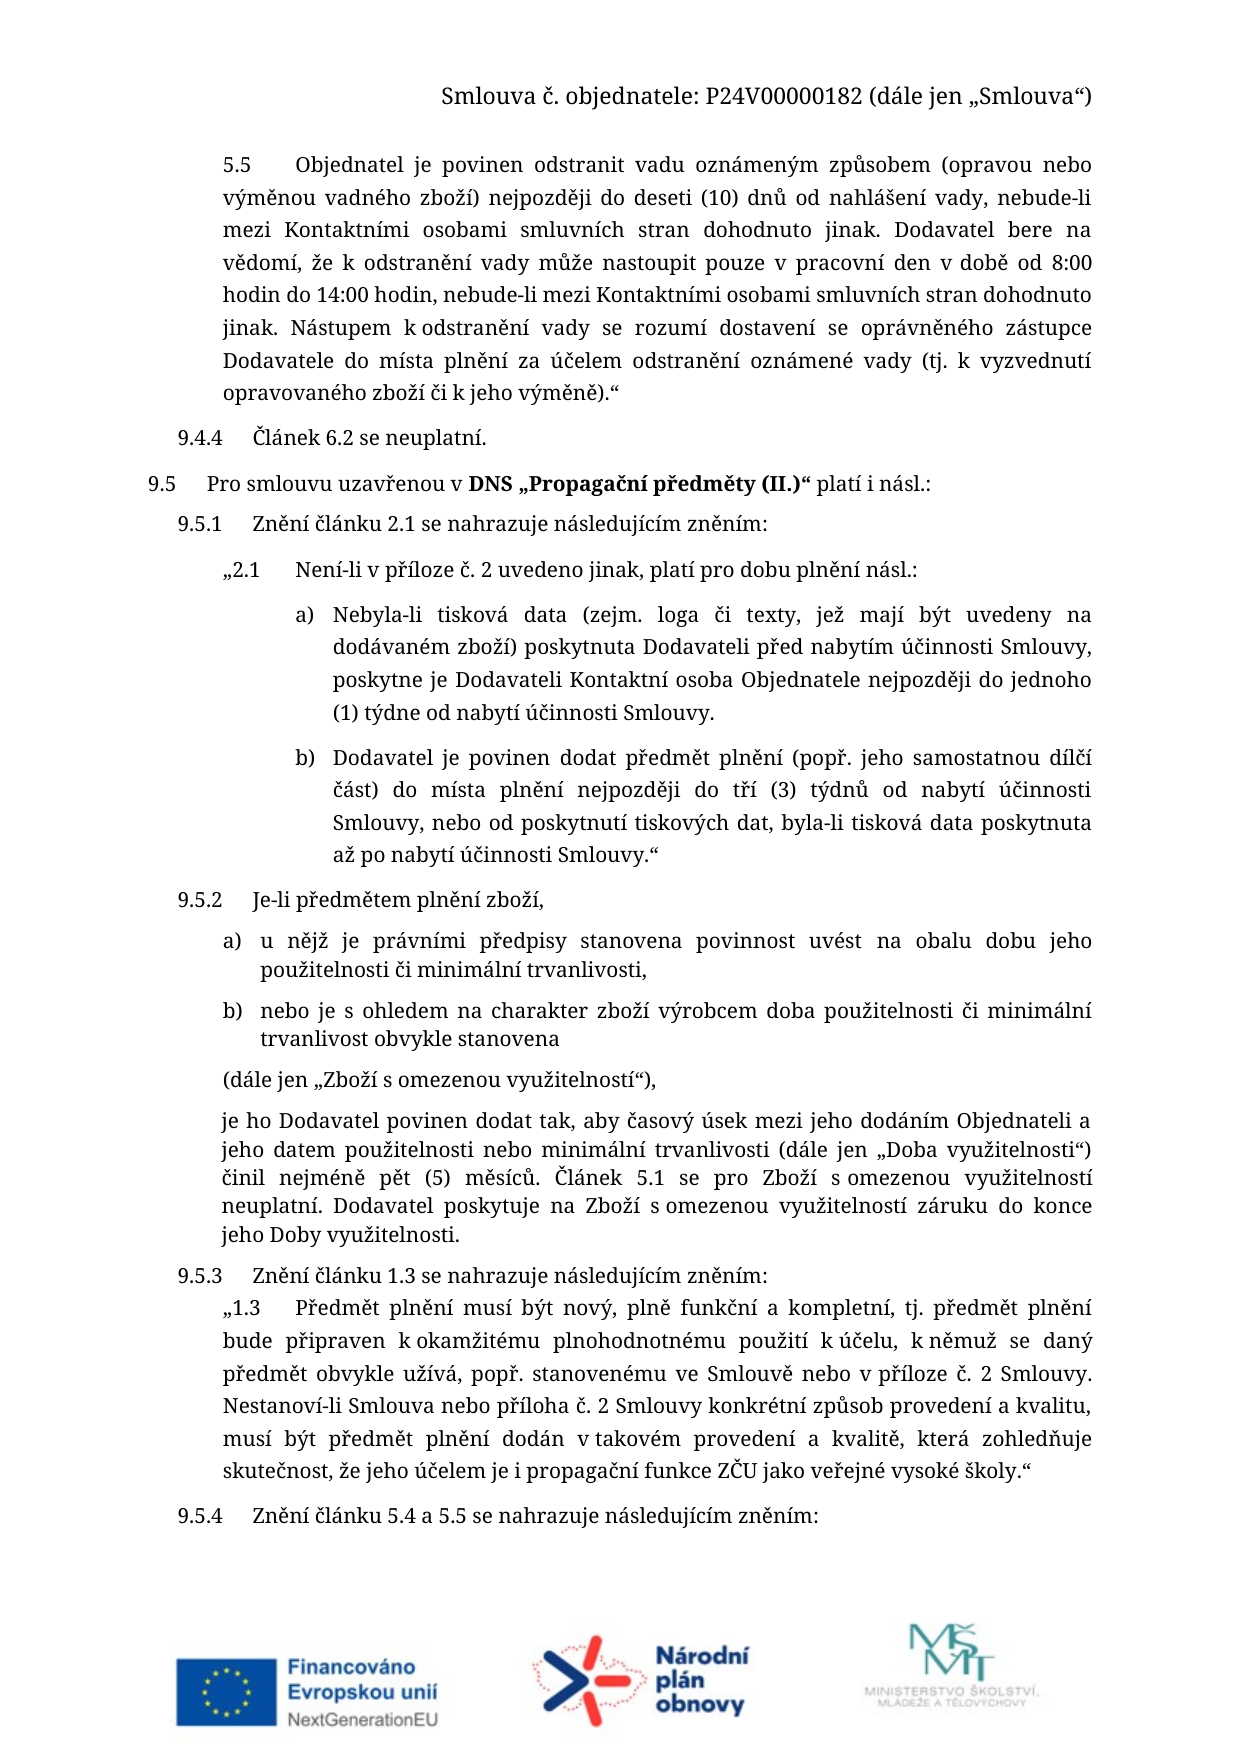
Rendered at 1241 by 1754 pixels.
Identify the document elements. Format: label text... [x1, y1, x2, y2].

list Článek 6.2 se neuplatní. [177, 423, 1093, 452]
list nebo je s ohledem na charakter zboží výrobcem doba použitelnosti či minimální trvanlivost obvykle stanovena [223, 996, 1093, 1053]
list Je-li předmětem plnění zboží, [177, 886, 1093, 914]
text (dále jen „Zboží s omezenou využitelností“), [223, 1065, 1093, 1094]
list Pro smlouvu uzavřenou v DNS „Propagační předměty (II.)“ platí i násl.: [148, 469, 1093, 497]
text je ho Dodavatel povinen dodat tak, aby časový úsek mezi jeho dodáním Objednateli a jeho datem použitelnosti nebo minimální trvanlivosti (dále jen „Doba využitelnosti“) činil nejméně pět (5) měsíců. Článek 5.1 se pro Zboží s omezenou využitelností neuplatní. Dodavatel poskytuje na Zboží s omezenou využitelností záruku do konce jeho Doby využitelnosti. [221, 1106, 1093, 1248]
list Dodavatel je povinen dodat předmět plnění (popř. jeho samostatnou dílčí část) do místa plnění nejpozději do tří (3) týdnů od nabytí účinnosti Smlouvy, nebo od poskytnutí tiskových dat, byla-li tisková data poskytnuta až po nabytí účinnosti Smlouvy.“ [295, 743, 1093, 869]
list 5.5 Objednatel je povinen odstranit vadu oznámeným způsobem (opravou nebo výměnou vadného zboží) nejpozději do deseti (10) dnů od nahlášení vady, nebude-li mezi Kontaktními osobami smluvních stran dohodnuto jinak. Dodavatel bere na vědomí, že k odstranění vady může nastoupit pouze v pracovní den v době od 8:00 hodin do 14:00 hodin, nebude-li mezi Kontaktními osobami smluvních stran dohodnuto jinak. Nástupem k odstranění vady se rozumí dostavení se oprávněného zástupce Dodavatele do místa plnění za účelem odstranění oznámené vady (tj. k vyzvednutí opravovaného zboží či k jeho výměně).“ [223, 150, 1093, 407]
list Znění článku 2.1 se nahrazuje následujícím zněním: [177, 509, 1093, 538]
list Znění článku 5.4 a 5.5 se nahrazuje následujícím zněním: [177, 1502, 1093, 1530]
list u nějž je právními předpisy stanovena povinnost uvést na obalu dobu jeho použitelnosti či minimální trvanlivosti, [223, 927, 1093, 983]
list Nebyla-li tisková data (zejm. loga či texty, jež mají být uvedeny na dodávaném zboží) poskytnuta Dodavateli před nabytím účinnosti Smlouvy, poskytne je Dodavateli Kontaktní osoba Objednatele nejpozději do jednoho (1) týdne od nabytí účinnosti Smlouvy. [295, 600, 1093, 726]
list Znění článku 1.3 se nahrazuje následujícím zněním: [177, 1261, 1093, 1289]
list „2.1 Není-li v příloze č. 2 uvedeno jinak, platí pro dobu plnění násl.: [223, 555, 1093, 583]
list „1.3 Předmět plnění musí být nový, plně funkční a kompletní, tj. předmět plnění bude připraven k okamžitému plnohodnotnému použití k účelu, k němuž se daný předmět obvykle užívá, popř. stanovenému ve Smlouvě nebo v příloze č. 2 Smlouvy. Nestanoví-li Smlouva nebo příloha č. 2 Smlouvy konkrétní způsob provedení a kvalitu, musí být předmět plnění dodán v takovém provedení a kvalitě, která zohledňuje skutečnost, že jeho účelem je i propagační funkce ZČU jako veřejné vysoké školy.“ [223, 1293, 1093, 1485]
picture [147, 1577, 1093, 1754]
